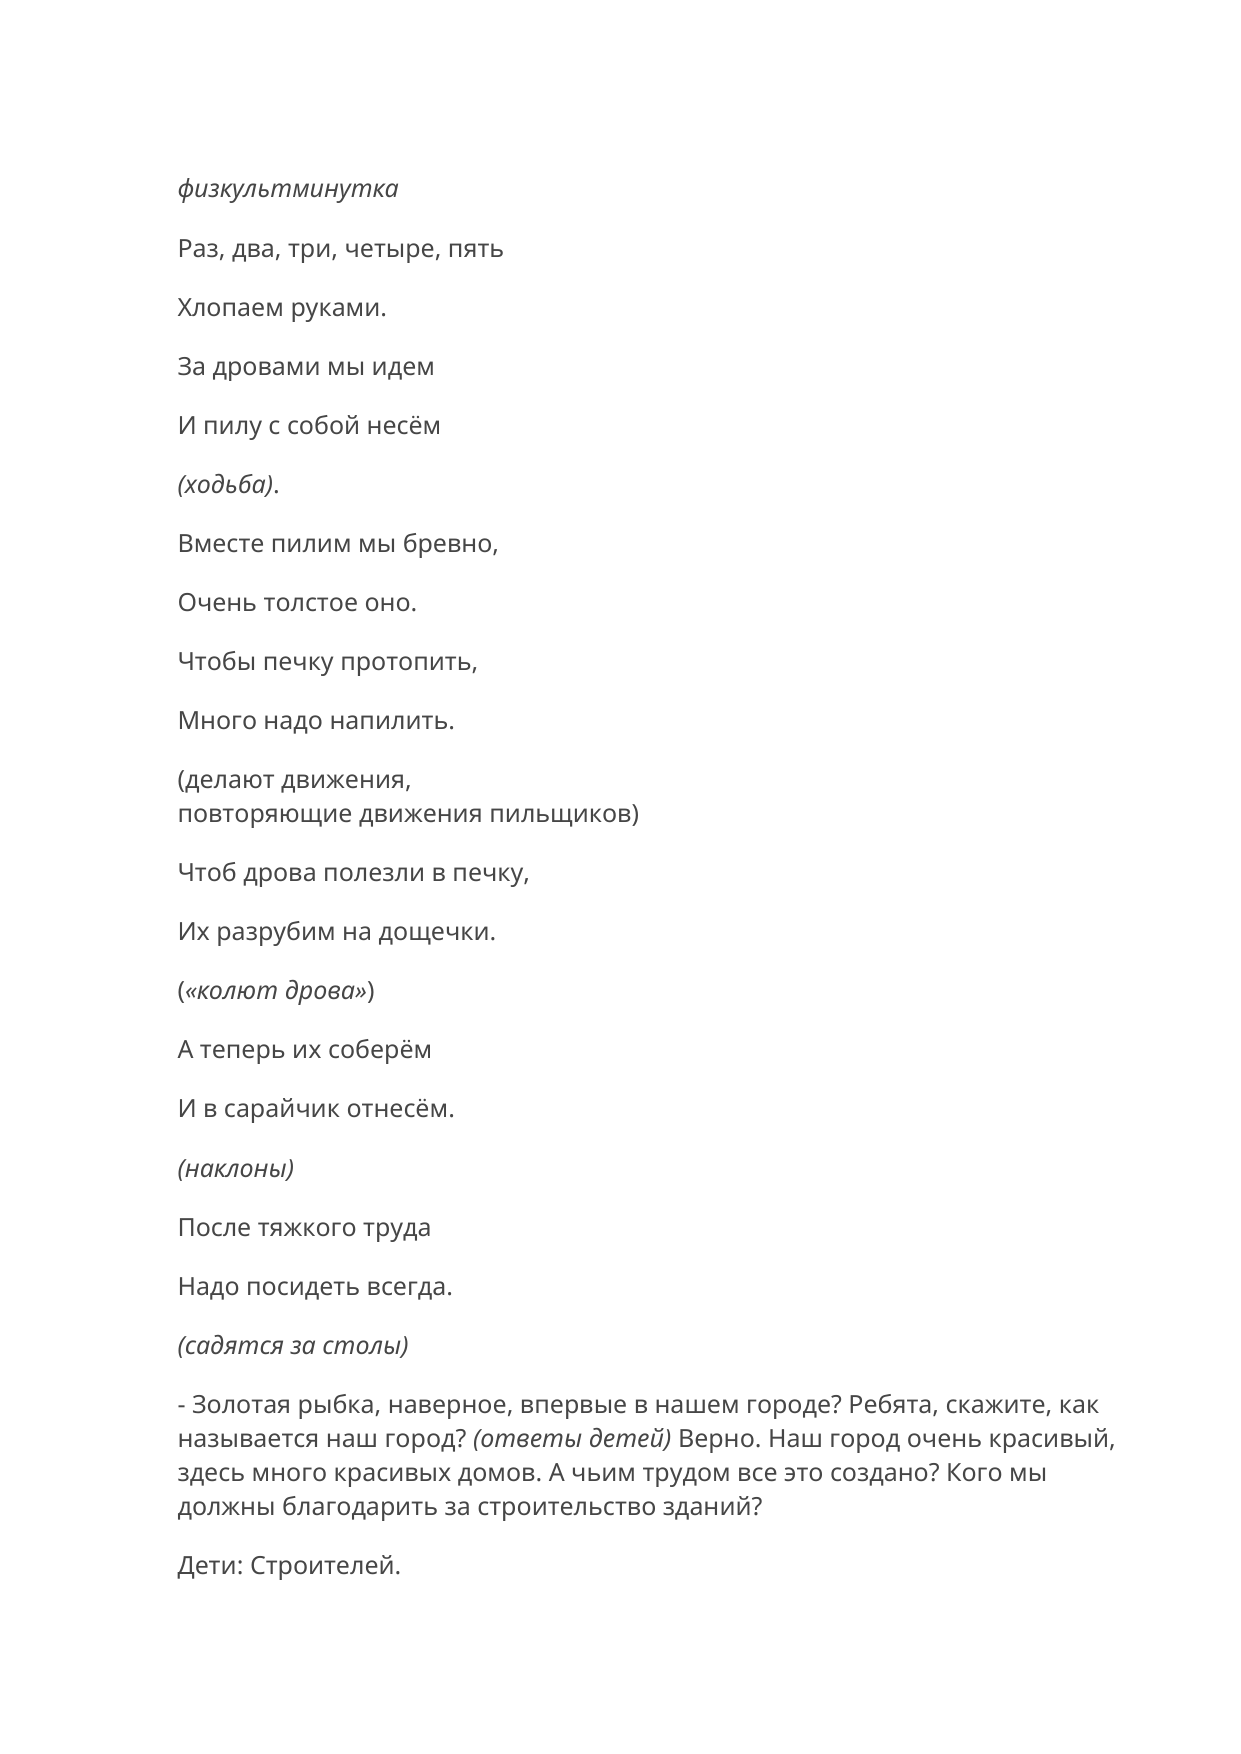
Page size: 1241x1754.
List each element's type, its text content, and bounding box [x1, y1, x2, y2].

text Вместе пилим мы бревно, [177, 526, 1152, 559]
text повторяющие движения пильщиков) [177, 796, 1152, 830]
text (делают движения, [177, 762, 1152, 796]
text физкультминутка [177, 171, 1152, 205]
text Много надо напилить. [177, 703, 1152, 737]
text Чтоб дрова полезли в печку, [177, 855, 1152, 889]
text После тяжкого труда [177, 1209, 1152, 1243]
text (наклоны) [177, 1150, 1152, 1184]
text («колют дрова») [177, 973, 1152, 1007]
text Очень толстое оно. [177, 584, 1152, 619]
text Их разрубим на дощечки. [177, 914, 1152, 948]
text (ходьба). [177, 466, 1152, 501]
text Хлопаем руками. [177, 289, 1152, 323]
text А теперь их соберём [177, 1032, 1152, 1066]
text (садятся за столы) [177, 1327, 1152, 1361]
text Чтобы печку протопить, [177, 644, 1152, 678]
text За дровами мы идем [177, 348, 1152, 382]
text Надо посидеть всегда. [177, 1268, 1152, 1302]
text Дети: Строителей. [177, 1548, 1152, 1582]
text Раз, два, три, четыре, пять [177, 230, 1152, 264]
text И в сарайчик отнесём. [177, 1091, 1152, 1125]
text И пилу с собой несём [177, 407, 1152, 441]
text - Золотая рыбка, наверное, впервые в нашем городе? Ребята, скажите, как называется наш город? (ответы детей) Верно. Наш город очень красивый, здесь много красивых домов. А чьим трудом все это создано? Кого мы должны благодарить за строительство зданий? [177, 1386, 1152, 1523]
